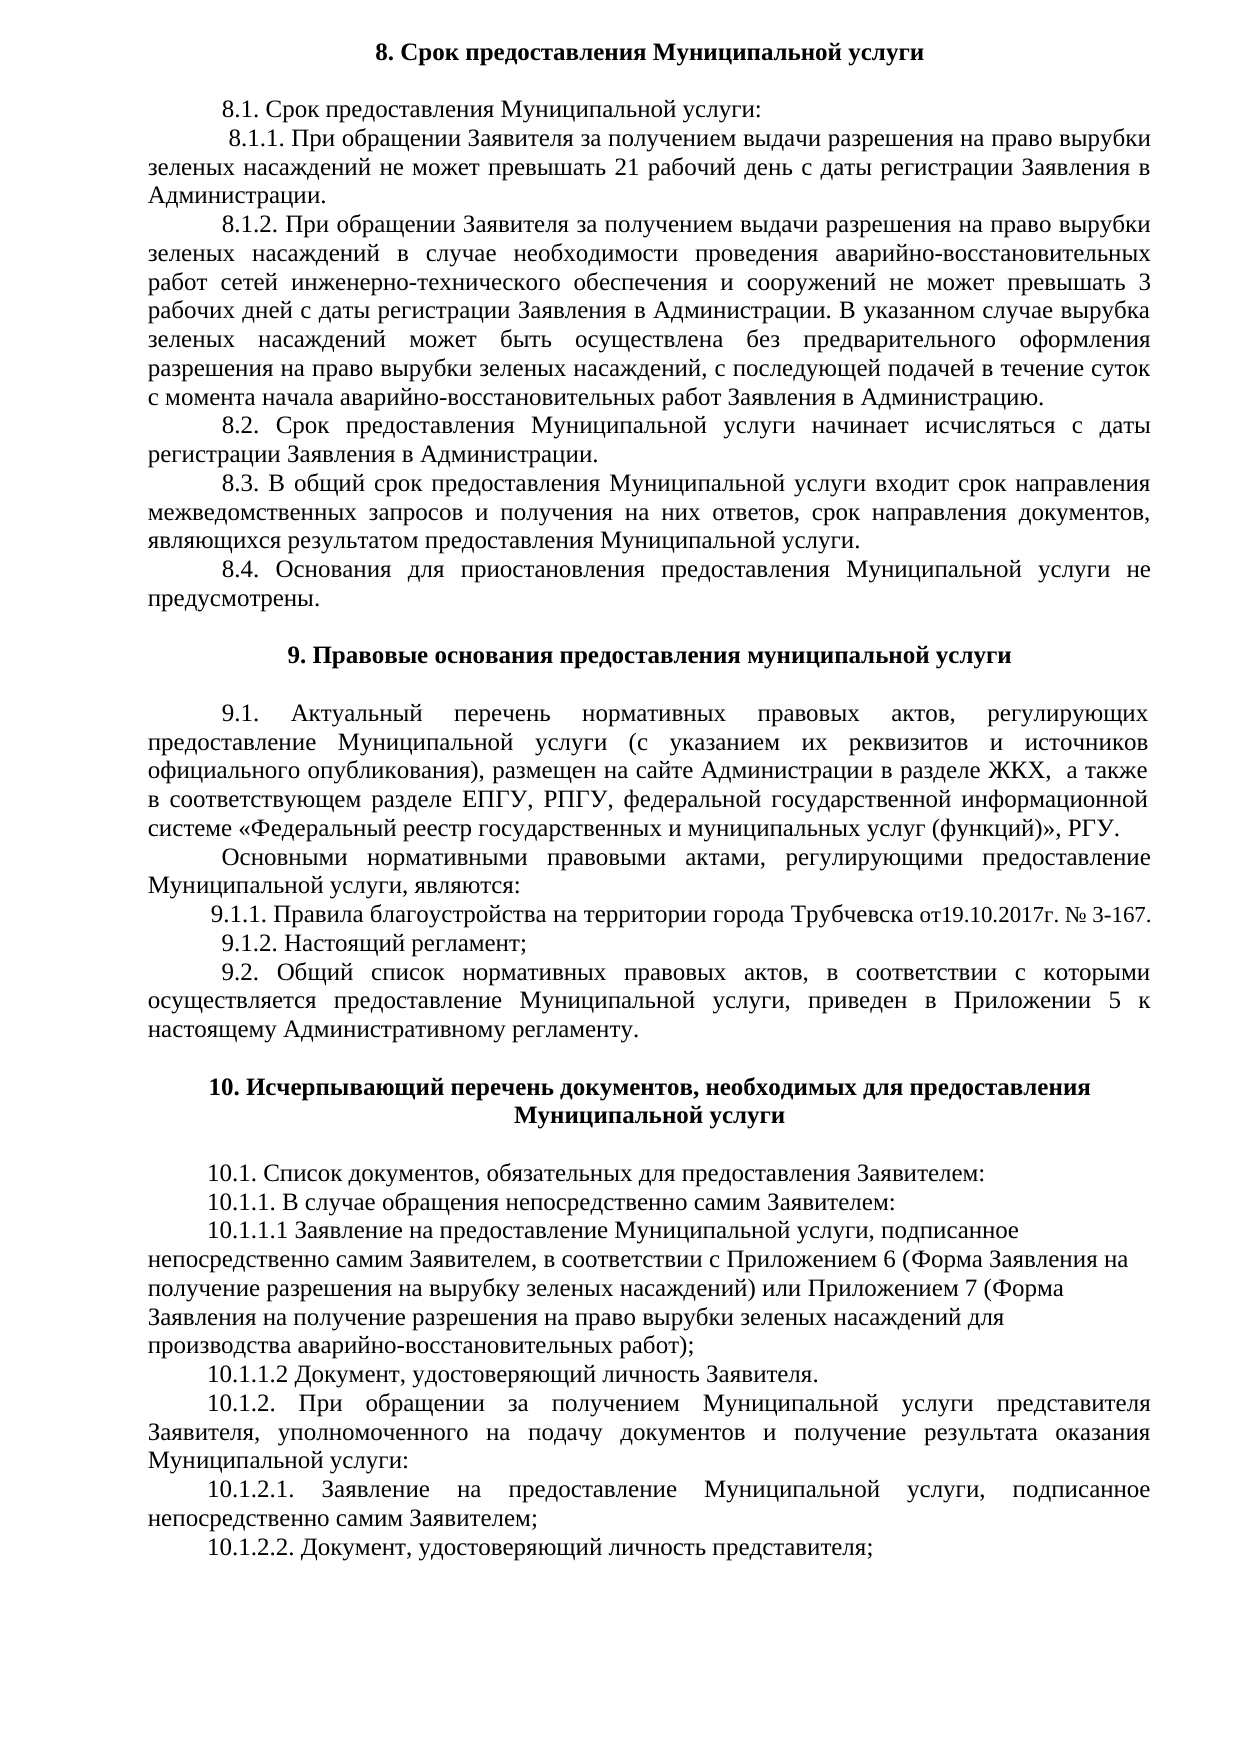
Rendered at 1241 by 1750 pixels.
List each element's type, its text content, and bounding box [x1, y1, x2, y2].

text 9.2. Общий список нормативных правовых актов, в соответствии с которыми осуществляется предоставление Муниципальной услуги, приведен в Приложении 5 к настоящему Административному регламенту. [148, 957, 1152, 1043]
text 10. Исчерпывающий перечень документов, необходимых для предоставления Муниципальной услуги [148, 1072, 1152, 1129]
text 9.1. Актуальный перечень нормативных правовых актов, регулирующих предоставление Муниципальной услуги (с указанием их реквизитов и источников официального опубликования), размещен на сайте Администрации в разделе ЖКХ, а также в соответствующем разделе ЕПГУ, РПГУ, федеральной государственной информационной системе «Федеральный реестр государственных и муниципальных услуг (функций)», РГУ. [148, 698, 1149, 842]
text 10.1.1. В случае обращения непосредственно самим Заявителем: [148, 1187, 1152, 1215]
text 8. Срок предоставления Муниципальной услуги [148, 37, 1152, 65]
text 10.1.2. При обращении за получением Муниципальной услуги представителя Заявителя, уполномоченного на подачу документов и получение результата оказания Муниципальной услуги: [148, 1388, 1152, 1474]
text 8.1. Срок предоставления Муниципальной услуги: [148, 94, 1152, 123]
text 10.1.1.2 Документ, удостоверяющий личность Заявителя. [148, 1359, 1152, 1388]
text 8.1.2. При обращении Заявителя за получением выдачи разрешения на право вырубки зеленых насаждений в случае необходимости проведения аварийно-восстановительных работ сетей инженерно-технического обеспечения и сооружений не может превышать 3 рабочих дней с даты регистрации Заявления в Администрации. В указанном случае вырубка зеленых насаждений может быть осуществлена без предварительного оформления разрешения на право вырубки зеленых насаждений, с последующей подачей в течение суток с момента начала аварийно-восстановительных работ Заявления в Администрацию. [148, 209, 1152, 410]
text 10.1.2.1. Заявление на предоставление Муниципальной услуги, подписанное непосредственно самим Заявителем; [148, 1474, 1152, 1532]
text 10.1. Список документов, обязательных для предоставления Заявителем: [148, 1158, 1152, 1187]
text 8.2. Срок предоставления Муниципальной услуги начинает исчисляться с даты регистрации Заявления в Администрации. [148, 410, 1152, 468]
text 9.1.2. Настоящий регламент; [148, 928, 1152, 957]
text 8.3. В общий срок предоставления Муниципальной услуги входит срок направления межведомственных запросов и получения на них ответов, срок направления документов, являющихся результатом предоставления Муниципальной услуги. [148, 468, 1152, 554]
text 10.1.2.2. Документ, удостоверяющий личность представителя; [148, 1532, 1152, 1560]
text 9.1.1. Правила благоустройства на территории города Трубчевска от19.10.2017г. № 3-167. [148, 899, 1152, 928]
text 8.1.1. При обращении Заявителя за получением выдачи разрешения на право вырубки зеленых насаждений не может превышать 21 рабочий день с даты регистрации Заявления в Администрации. [148, 123, 1152, 209]
text 10.1.1.1 Заявление на предоставление Муниципальной услуги, подписанное непосредственно самим Заявителем, в соответствии с Приложением 6 (Форма Заявления на получение разрешения на вырубку зеленых насаждений) или Приложением 7 (Форма Заявления на получение разрешения на право вырубки зеленых насаждений для производства аварийно-восстановительных работ); [148, 1215, 1152, 1359]
text 9. Правовые основания предоставления муниципальной услуги [148, 640, 1152, 669]
text Основными нормативными правовыми актами, регулирующими предоставление Муниципальной услуги, являются: [148, 842, 1152, 899]
text 8.4. Основания для приостановления предоставления Муниципальной услуги не предусмотрены. [148, 554, 1152, 612]
